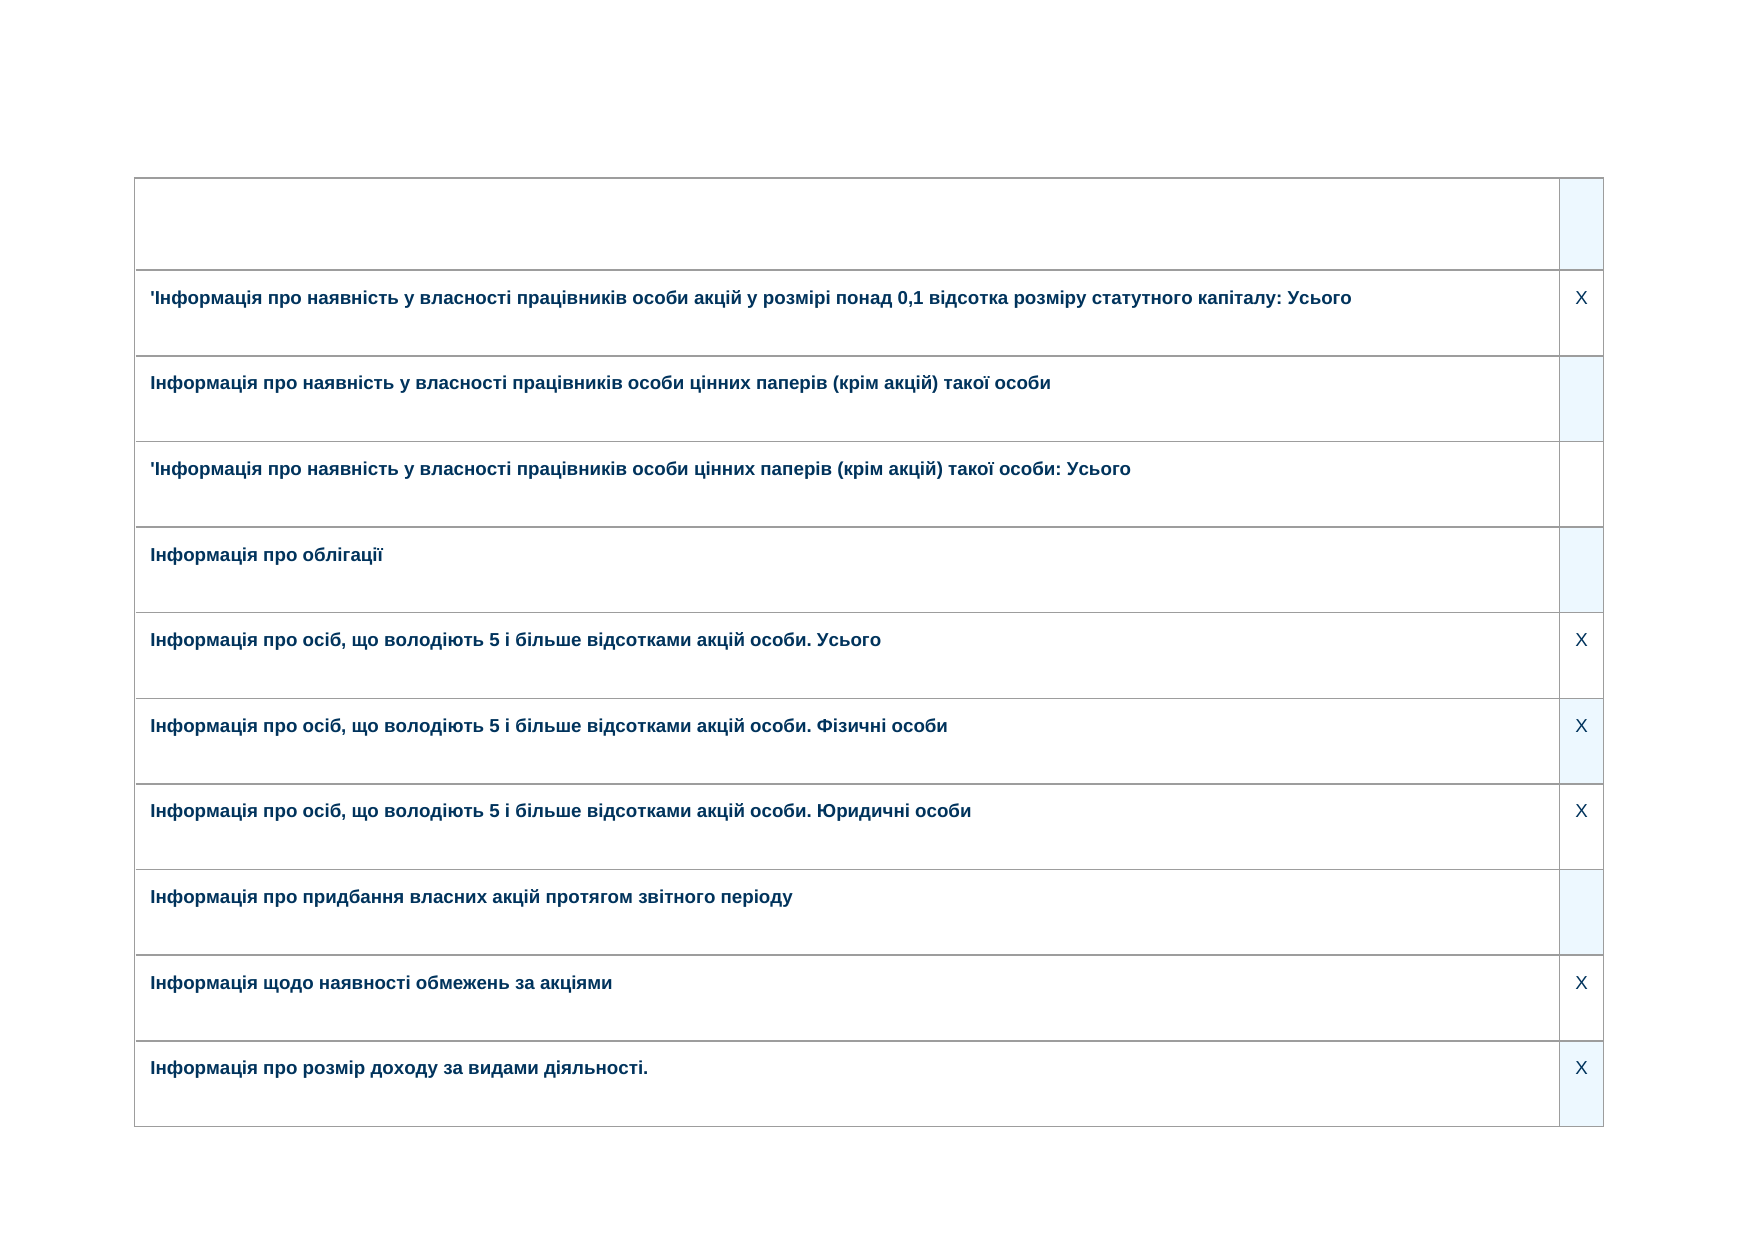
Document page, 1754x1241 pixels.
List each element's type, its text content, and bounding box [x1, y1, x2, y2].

table_cell Інформація про наявність у власності працівників особи цінних паперів (крім акцій) такої особи [135, 356, 1559, 441]
table_cell Інформація про осіб, що володіють 5 і більше відсотками акцій особи. Юридичні особи [135, 784, 1559, 869]
table_cell [1560, 357, 1603, 441]
table_cell 'Інформація про наявність у власності працівників особи цінних паперів (крім акцій) такої особи: Усього [135, 442, 1559, 526]
table_cell X [1560, 785, 1603, 869]
table_cell Інформація про розмір доходу за видами діяльності. [135, 1041, 1559, 1126]
table_cell 'Інформація про наявність у власності працівників особи акцій у розмірі понад 0,1 відсотка розміру статутного капіталу: Усього [135, 270, 1559, 355]
table_cell X [1560, 271, 1603, 355]
table_cell [1560, 528, 1603, 612]
table_cell Інформація про облігації [135, 527, 1559, 612]
table_cell X [1560, 179, 1603, 269]
table_cell Інформація про осіб, що володіють 5 і більше відсотками акцій особи. Фізичні особи [135, 699, 1559, 783]
table_cell X [1560, 1042, 1603, 1126]
table_cell [1560, 442, 1603, 526]
table_cell Інформація про придбання власних акцій протягом звітного періоду [135, 870, 1559, 954]
table_cell Інформація щодо наявності обмежень за акціями [135, 955, 1559, 1040]
table_cell X [1560, 699, 1603, 783]
table_cell [1560, 870, 1603, 954]
table_cell X [1560, 613, 1603, 697]
table_cell X [1560, 956, 1603, 1040]
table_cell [135, 179, 1559, 269]
table_cell Інформація про осіб, що володіють 5 і більше відсотками акцій особи. Усього [135, 613, 1559, 697]
